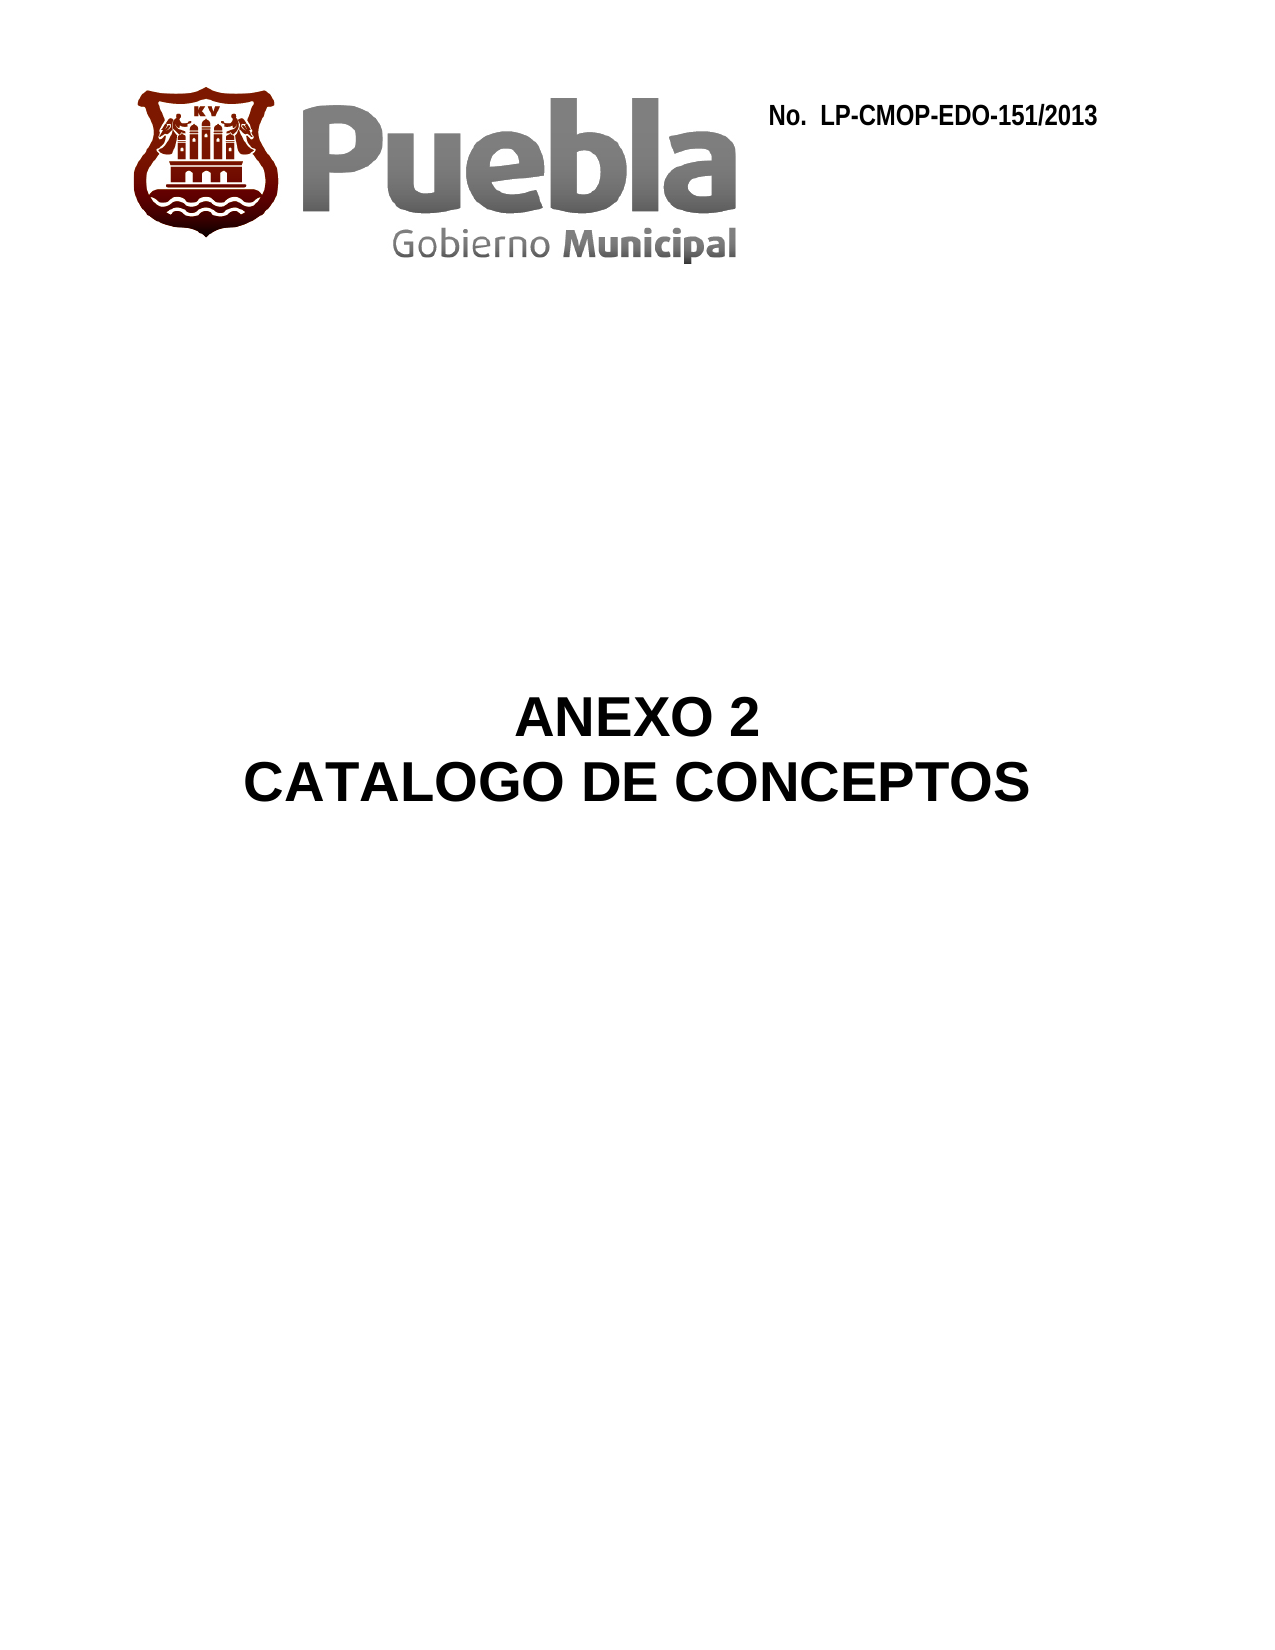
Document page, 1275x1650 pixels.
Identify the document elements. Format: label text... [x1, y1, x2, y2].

picture [133, 87, 736, 264]
text CATALOGO DE CONCEPTOS [177, 748, 1098, 813]
text ANEXO 2 [177, 683, 1098, 748]
